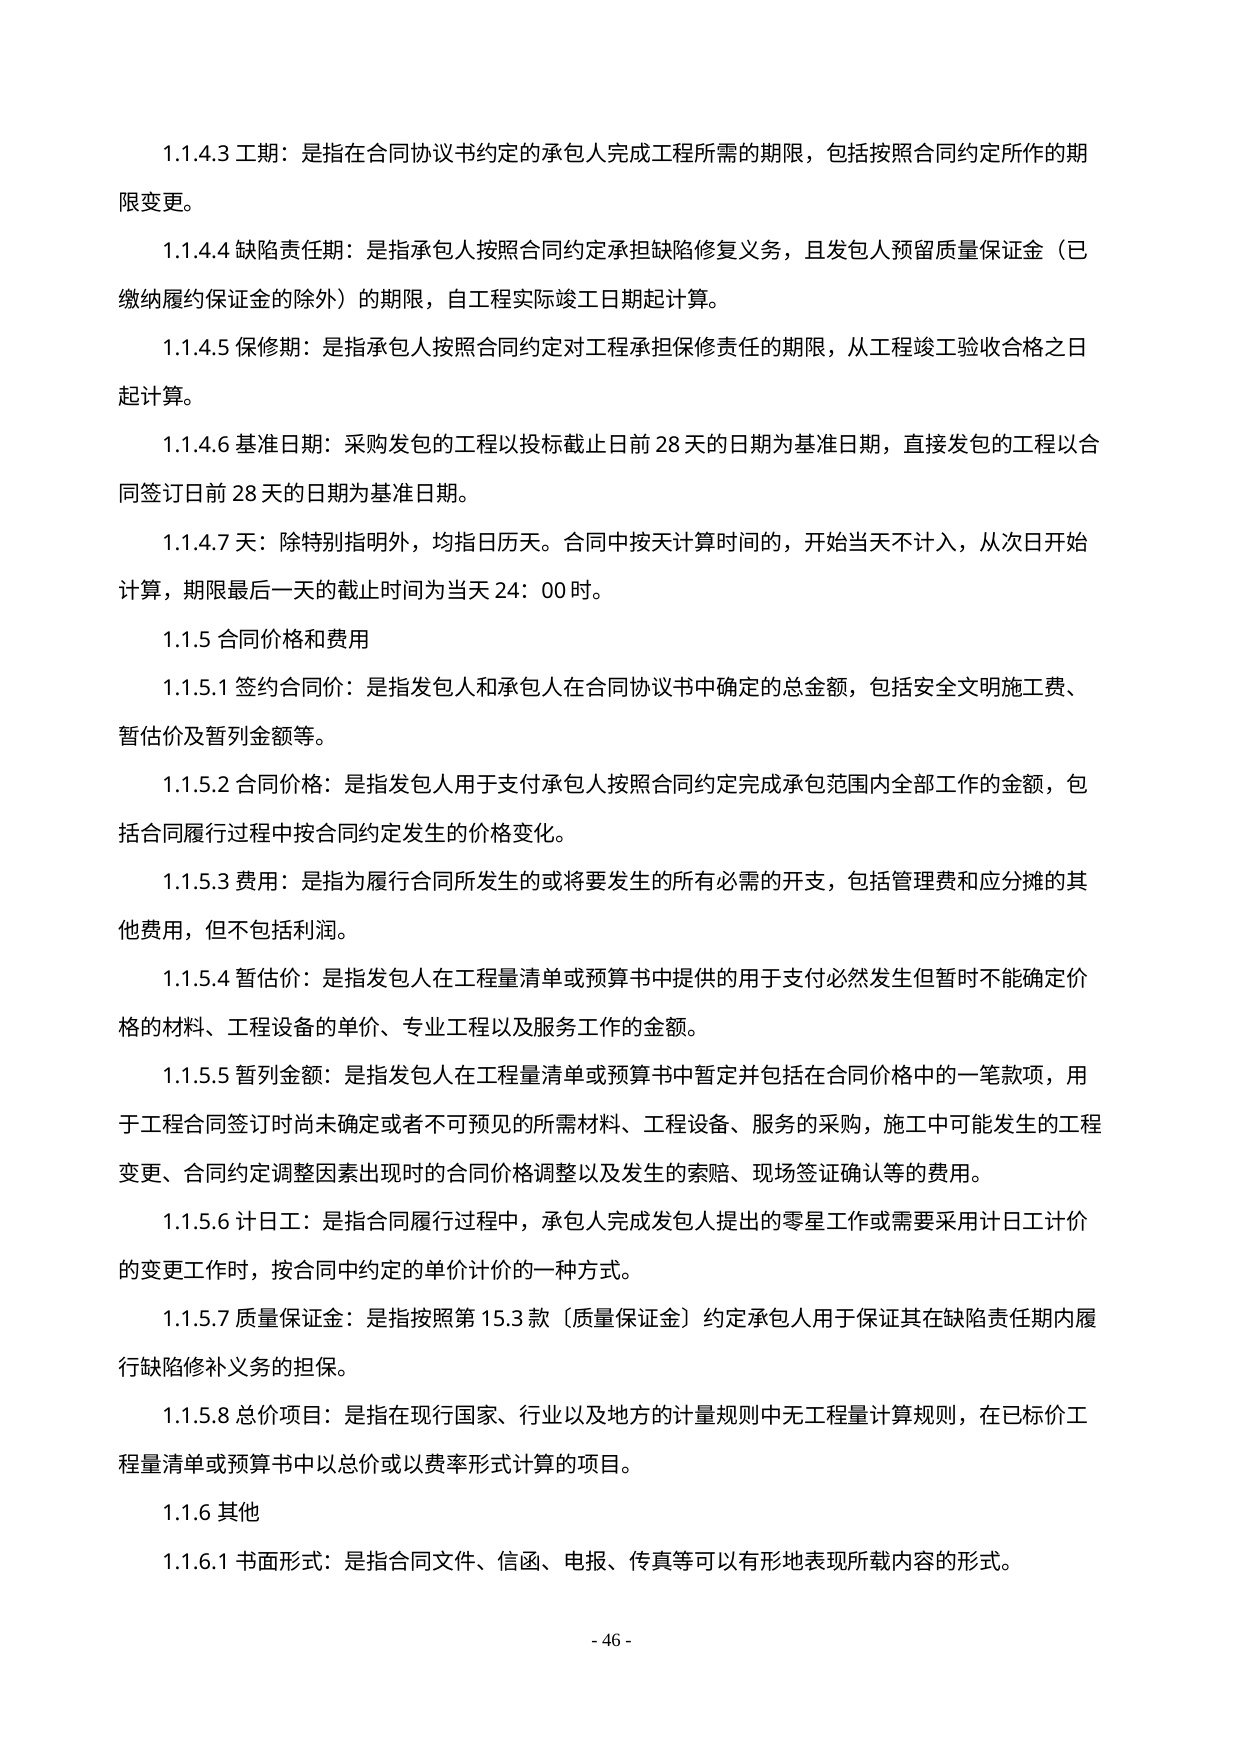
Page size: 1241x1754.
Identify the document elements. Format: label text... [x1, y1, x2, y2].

text 1.1.6.1 书面形式：是指合同文件、信函、电报、传真等可以有形地表现所载内容的形式。 [118, 1543, 1104, 1576]
text 1.1.5.5 暂列金额：是指发包人在工程量清单或预算书中暂定并包括在合同价格中的一笔款项，用于工程合同签订时尚未确定或者不可预见的所需材料、工程设备、服务的采购，施工中可能发生的工程变更、合同约定调整因素出现时的合同价格调整以及发生的索赔、现场签证确认等的费用。 [118, 1058, 1104, 1188]
text 1.1.5.7 质量保证金：是指按照第15.3款〔质量保证金〕约定承包人用于保证其在缺陷责任期内履行缺陷修补义务的担保。 [118, 1301, 1104, 1382]
text 1.1.5.2 合同价格：是指发包人用于支付承包人按照合同约定完成承包范围内全部工作的金额，包括合同履行过程中按合同约定发生的价格变化。 [118, 767, 1104, 848]
text 1.1.4.6 基准日期：采购发包的工程以投标截止日前28天的日期为基准日期，直接发包的工程以合同签订日前28天的日期为基准日期。 [118, 427, 1104, 508]
text 1.1.5 合同价格和费用 [118, 621, 1104, 654]
text 1.1.5.8 总价项目：是指在现行国家、行业以及地方的计量规则中无工程量计算规则，在已标价工程量清单或预算书中以总价或以费率形式计算的项目。 [118, 1398, 1104, 1479]
text 1.1.4.3 工期：是指在合同协议书约定的承包人完成工程所需的期限，包括按照合同约定所作的期限变更。 [118, 136, 1104, 217]
text 1.1.5.4 暂估价：是指发包人在工程量清单或预算书中提供的用于支付必然发生但暂时不能确定价格的材料、工程设备的单价、专业工程以及服务工作的金额。 [118, 961, 1104, 1042]
text 1.1.5.3 费用：是指为履行合同所发生的或将要发生的所有必需的开支，包括管理费和应分摊的其他费用，但不包括利润。 [118, 864, 1104, 945]
text 1.1.4.5 保修期：是指承包人按照合同约定对工程承担保修责任的期限，从工程竣工验收合格之日起计算。 [118, 330, 1104, 411]
text 1.1.6 其他 [118, 1495, 1104, 1527]
text 1.1.4.4 缺陷责任期：是指承包人按照合同约定承担缺陷修复义务，且发包人预留质量保证金（已缴纳履约保证金的除外）的期限，自工程实际竣工日期起计算。 [118, 233, 1104, 314]
text 1.1.5.6 计日工：是指合同履行过程中，承包人完成发包人提出的零星工作或需要采用计日工计价的变更工作时，按合同中约定的单价计价的一种方式。 [118, 1204, 1104, 1285]
text 1.1.4.7 天：除特别指明外，均指日历天。合同中按天计算时间的，开始当天不计入，从次日开始计算，期限最后一天的截止时间为当天24：00时。 [118, 524, 1104, 605]
text 1.1.5.1 签约合同价：是指发包人和承包人在合同协议书中确定的总金额，包括安全文明施工费、暂估价及暂列金额等。 [118, 669, 1104, 751]
